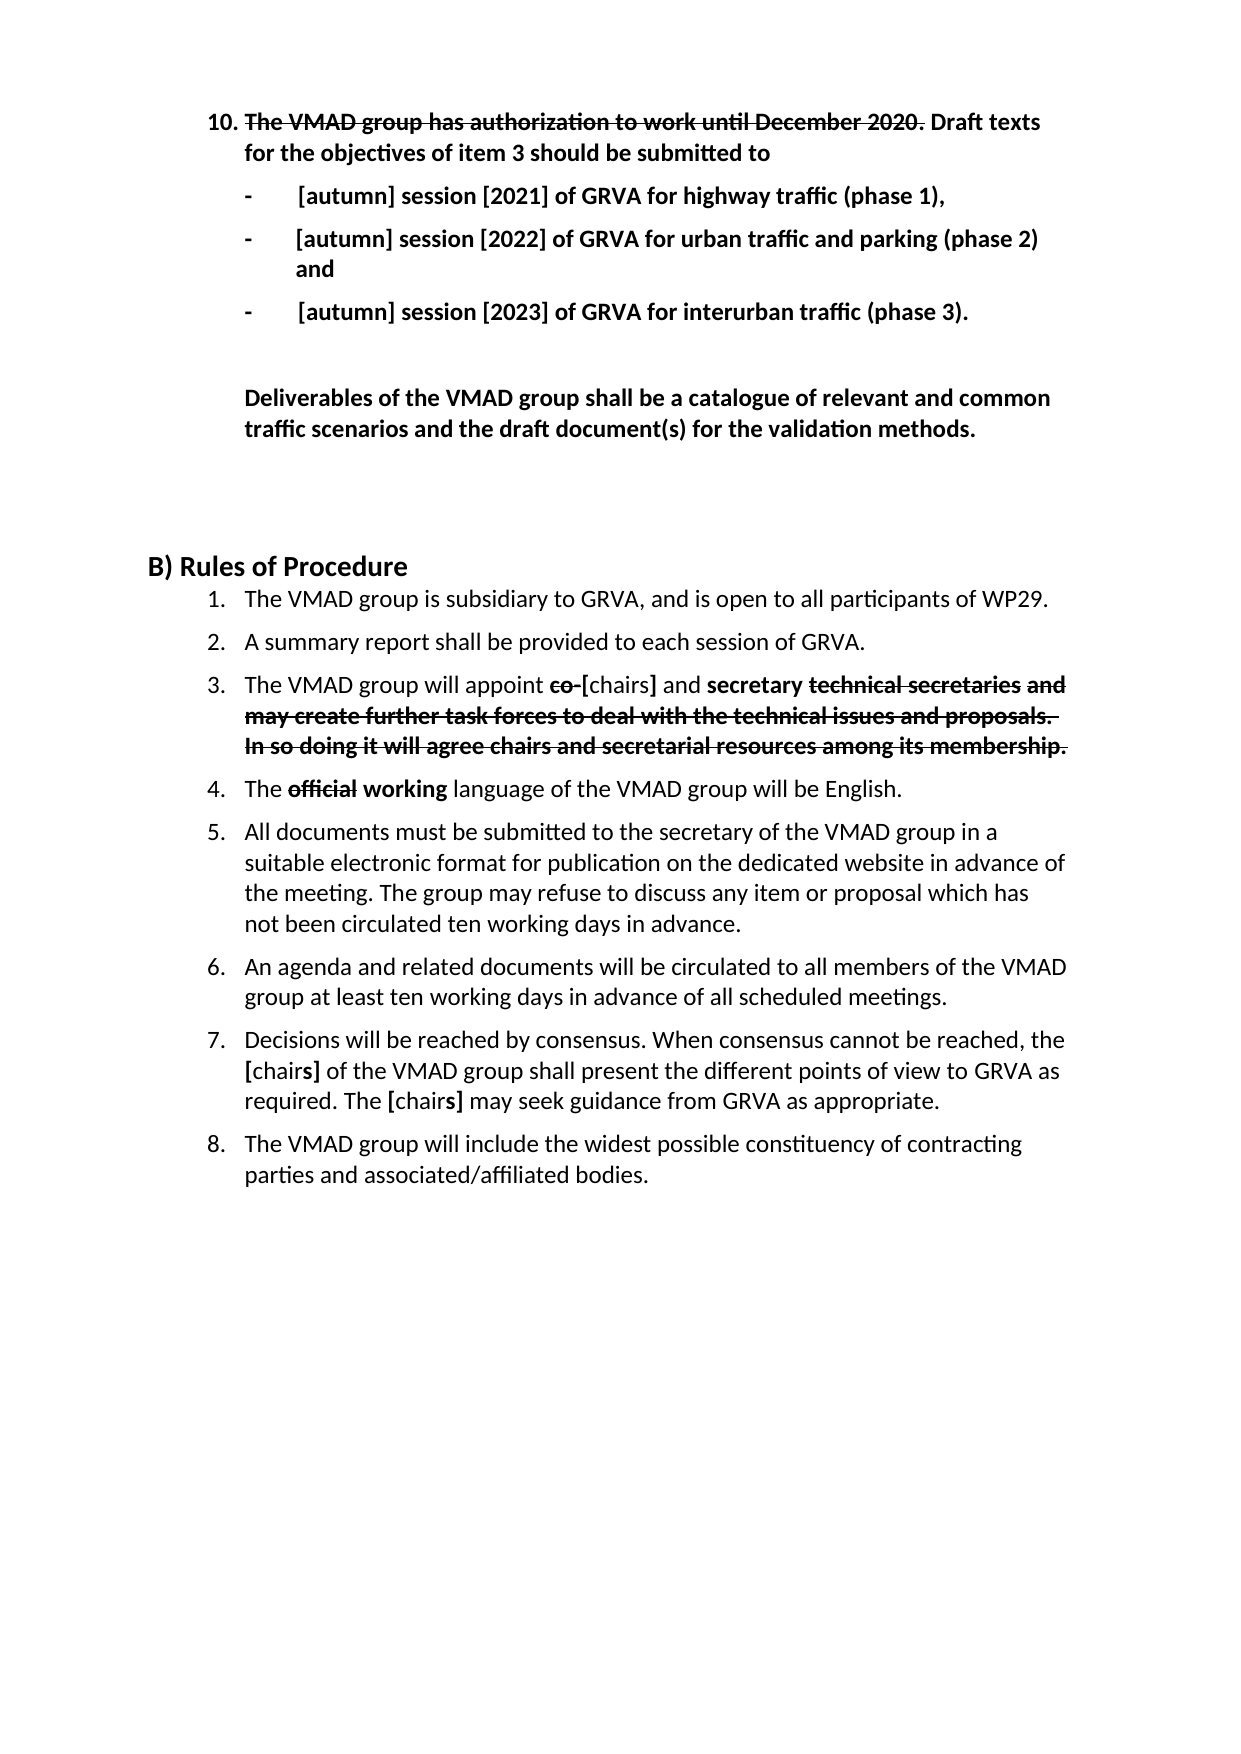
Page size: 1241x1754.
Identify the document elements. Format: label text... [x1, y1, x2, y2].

list The VMAD group will appoint co-[chairs] and secretary technical secretaries and may create further task forces to deal with the technical issues and proposals. In so doing it will agree chairs and secretarial resources among its membership. [207, 669, 1069, 761]
list Decisions will be reached by consensus. When consensus cannot be reached, the [chairs] of the VMAD group shall present the different points of view to GRVA as required. The [chairs] may seek guidance from GRVA as appropriate. [207, 1024, 1069, 1116]
list An agenda and related documents will be circulated to all members of the VMAD group at least ten working days in advance of all scheduled meetings. [207, 951, 1069, 1012]
list The VMAD group is subsidiary to GRVA, and is open to all participants of WP29. [207, 583, 1069, 614]
list All documents must be submitted to the secretary of the VMAD group in a suitable electronic format for publication on the dedicated website in advance of the meeting. The group may refuse to discuss any item or proposal which has not been circulated ten working days in advance. [207, 816, 1069, 938]
text B) Rules of Procedure [148, 548, 1069, 583]
text - [autumn] session [2021] of GRVA for highway traffic (phase 1), [244, 180, 1069, 210]
text - [autumn] session [2023] of GRVA for interurban traffic (phase 3). [244, 296, 1069, 327]
list The VMAD group will include the widest possible constituency of contracting parties and associated/affiliated bodies. [207, 1128, 1069, 1189]
list Deliverables of the VMAD group shall be a catalogue of relevant and common traffic scenarios and the draft document(s) for the validation methods. [244, 382, 1069, 443]
list A summary report shall be provided to each session of GRVA. [207, 626, 1069, 657]
list The official working language of the VMAD group will be English. [207, 773, 1069, 804]
list The VMAD group has authorization to work until December 2020. Draft texts for the objectives of item 3 should be submitted to [207, 106, 1069, 167]
text - [autumn] session [2022] of GRVA for urban traffic and parking (phase 2) and [244, 223, 1069, 284]
